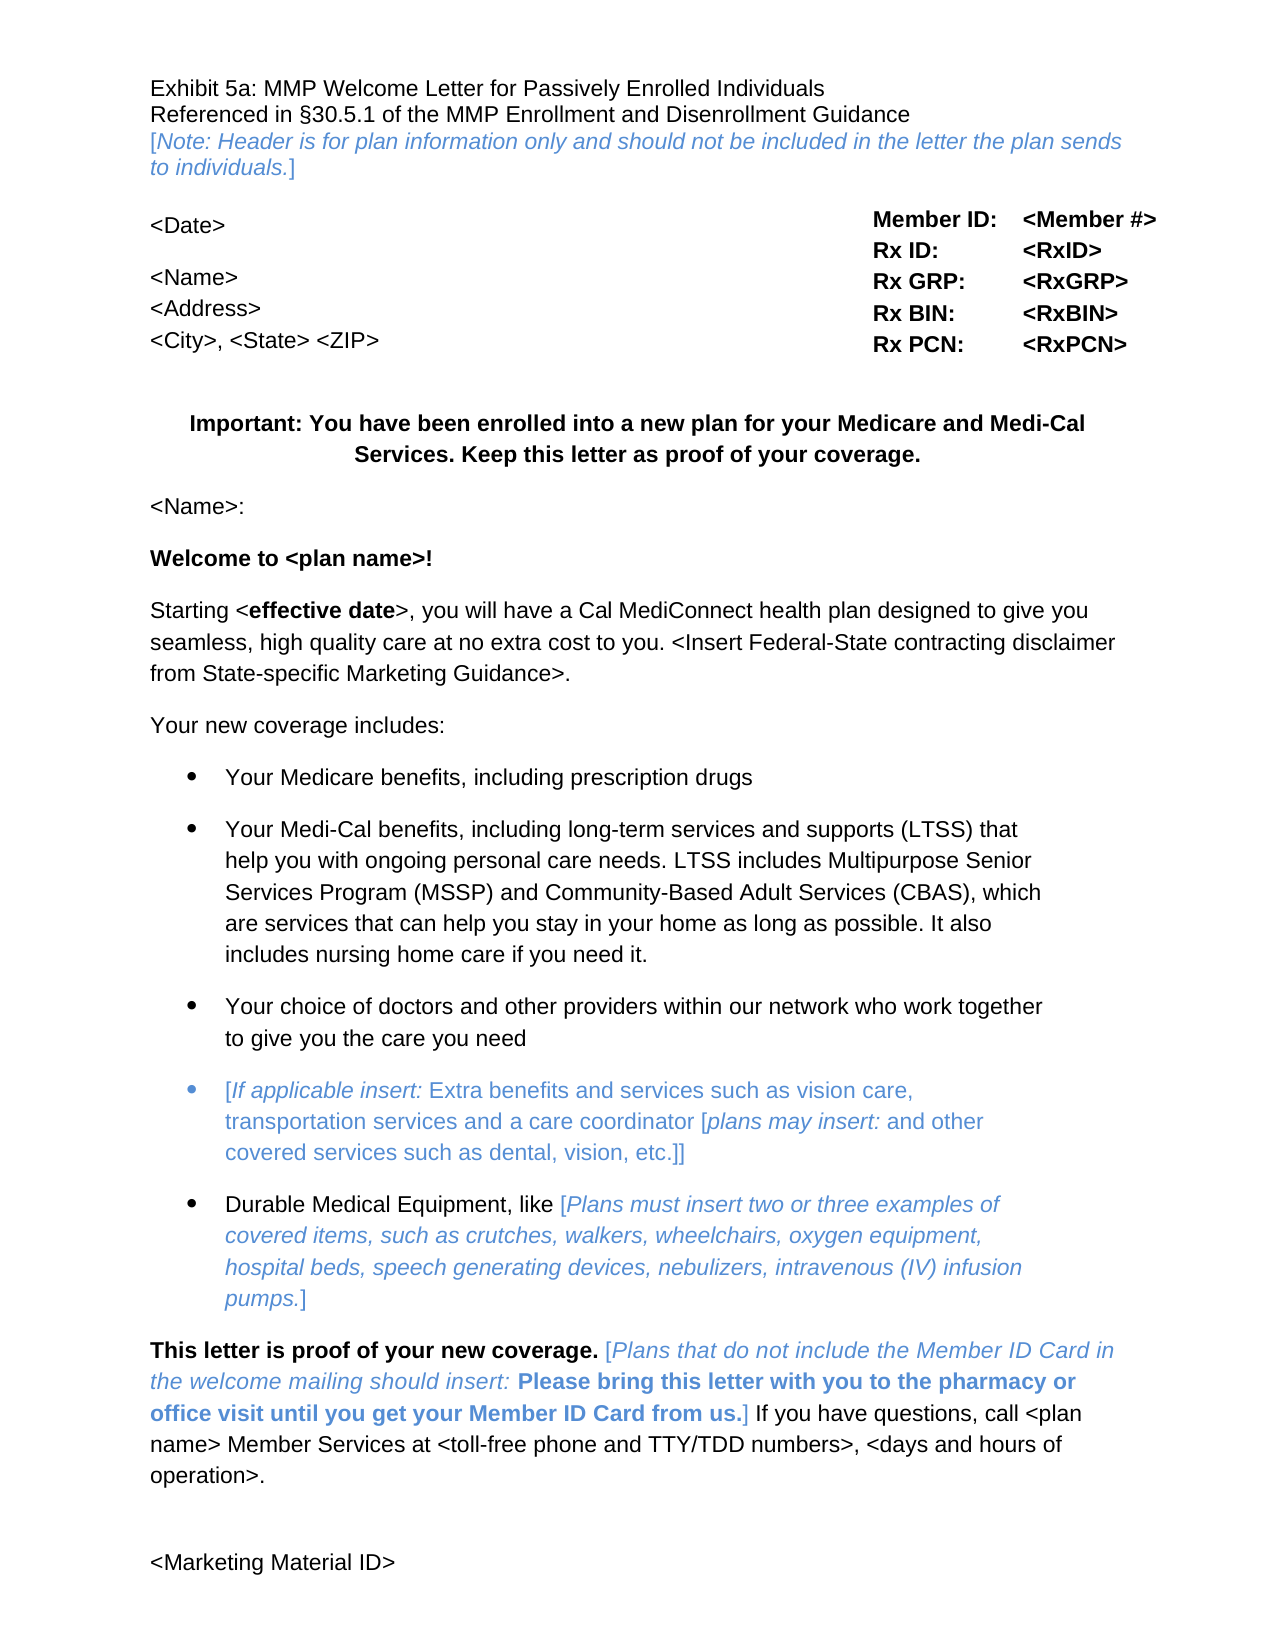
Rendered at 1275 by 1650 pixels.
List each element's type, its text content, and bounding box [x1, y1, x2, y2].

text Starting <effective date>, you will have a Cal MediConnect health plan designed to give you seamless, high quality care at no extra cost to you. <Insert Federal-State contracting disclaimer from State-specific Marketing Guidance>. [150, 594, 1125, 688]
text Your new coverage includes: [150, 708, 1125, 740]
list Your choice of doctors and other providers within our network who work together to give you the care you need [187, 990, 1050, 1052]
text <Name> [150, 261, 1125, 292]
text <City>, <State> <ZIP> [150, 323, 1125, 354]
list [If applicable insert: Extra benefits and services such as vision care, transportation services and a care coordinator [plans may insert: and other covered services such as dental, vision, etc.]] [187, 1073, 1050, 1167]
text Important: You have been enrolled into a new plan for your Medicare and Medi-Cal Services. Keep this letter as proof of your coverage. [150, 406, 1125, 469]
list Durable Medical Equipment, like [Plans must insert two or three examples of covered items, such as crutches, walkers, wheelchairs, oxygen equipment, hospital beds, speech generating devices, nebulizers, intravenous (IV) infusion pumps.] [187, 1188, 1050, 1313]
text <Date> [150, 208, 1125, 240]
text <Address> [150, 292, 1125, 323]
text Welcome to <plan name>! [150, 542, 1125, 573]
list Your Medicare benefits, including prescription drugs [187, 761, 1050, 792]
text This letter is proof of your new coverage. [Plans that do not include the Member ID Card in the welcome mailing should insert: Please bring this letter with you to the pharmacy or office visit until you get your Member ID Card from us.] If you have questions, call <plan name> Member Services at <toll-free phone and TTY/TDD numbers>, <days and hours of operation>. [150, 1333, 1125, 1490]
text <Name>: [150, 490, 1125, 521]
list Your Medi-Cal benefits, including long-term services and supports (LTSS) that help you with ongoing personal care needs. LTSS includes Multipurpose Senior Services Program (MSSP) and Community-Based Adult Services (CBAS), which are services that can help you stay in your home as long as possible. It also includes nursing home care if you need it. [187, 813, 1050, 969]
